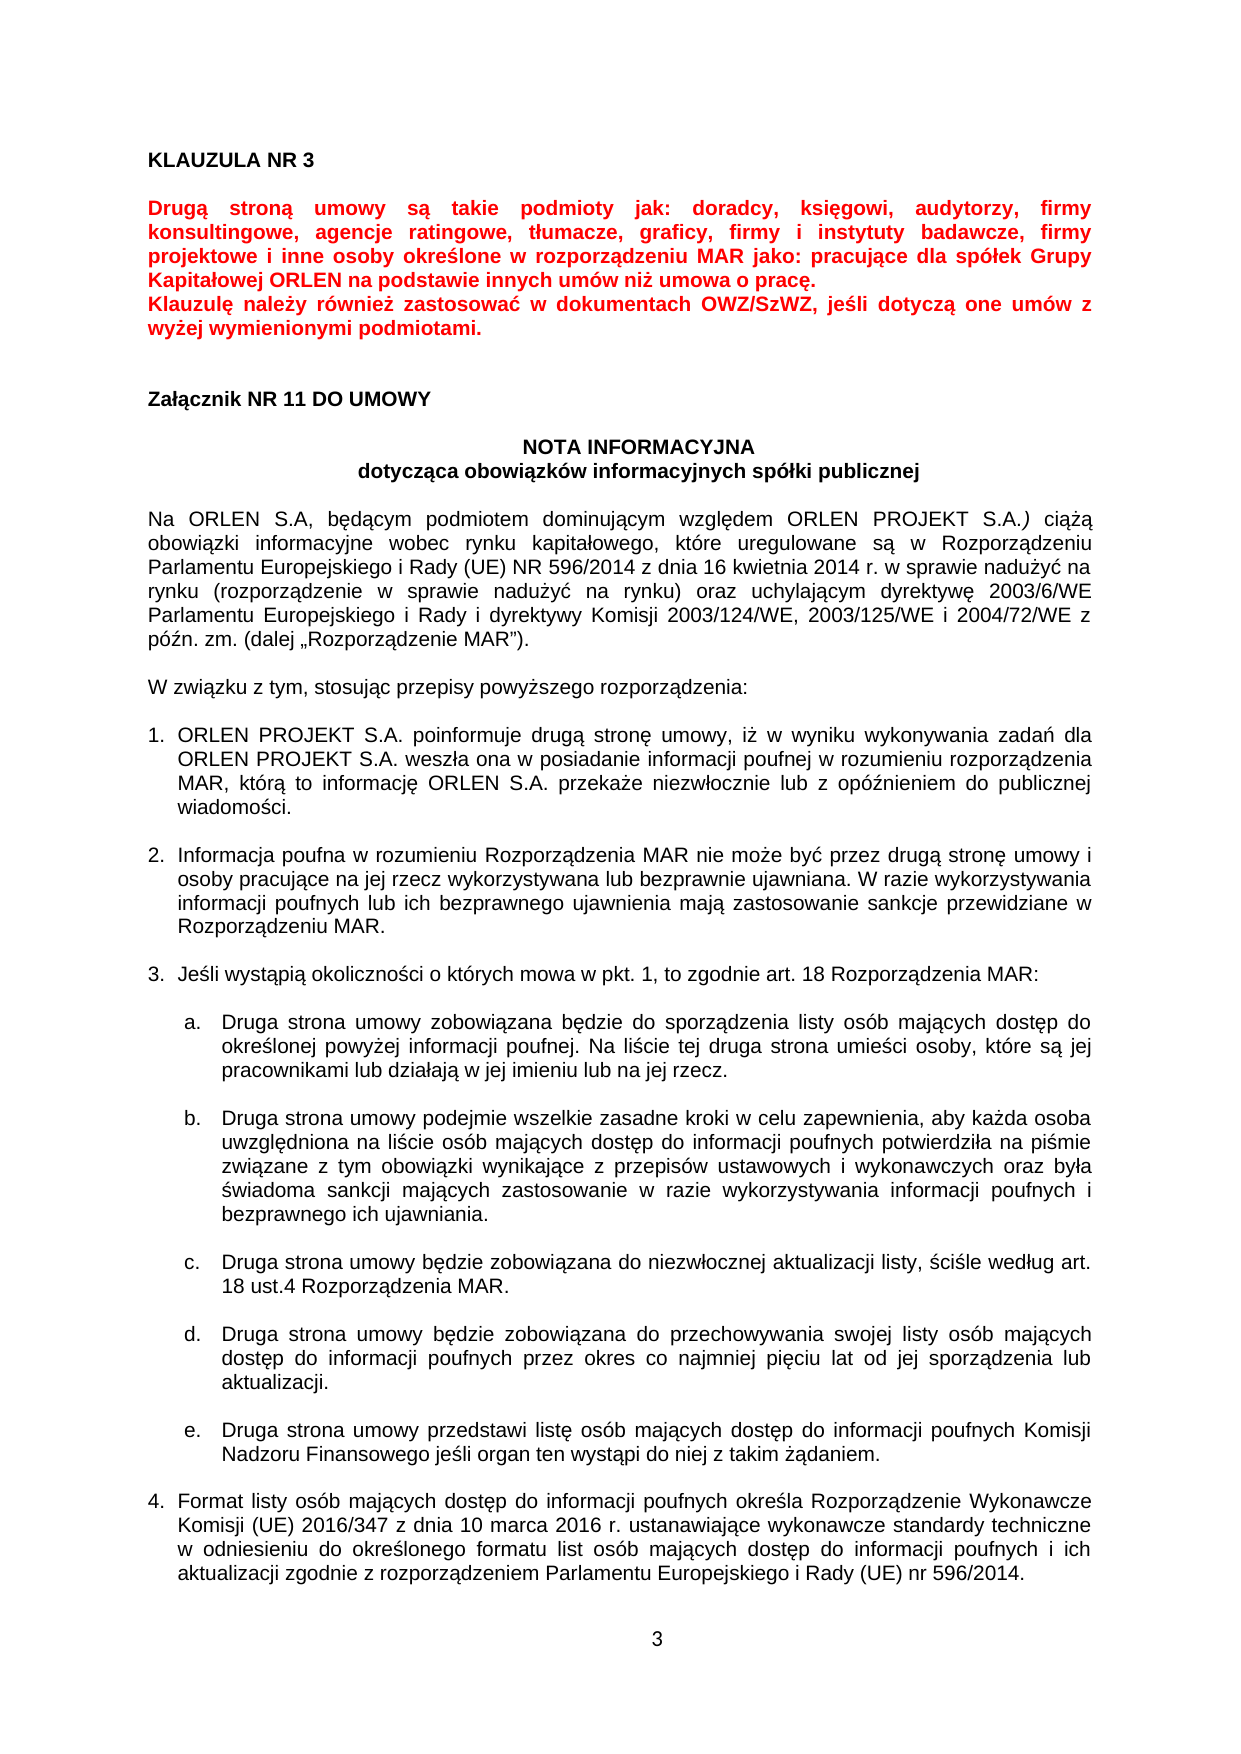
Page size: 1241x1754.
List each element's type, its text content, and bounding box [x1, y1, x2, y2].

text Klauzulę należy również zastosować w dokumentach OWZ/SzWZ, jeśli dotyczą one umów z wyżej wymienionymi podmiotami. [148, 291, 1093, 339]
list Informacja poufna w rozumieniu Rozporządzenia MAR nie może być przez drugą stronę umowy i osoby pracujące na jej rzecz wykorzystywana lub bezprawnie ujawniana. W razie wykorzystywania informacji poufnych lub ich bezprawnego ujawnienia mają zastosowanie sankcje przewidziane w Rozporządzeniu MAR. [148, 842, 1093, 938]
text Na ORLEN S.A, będącym podmiotem dominującym względem ORLEN PROJEKT S.A.) ciążą obowiązki informacyjne wobec rynku kapitałowego, które uregulowane są w Rozporządzeniu Parlamentu Europejskiego i Rady (UE) NR 596/2014 z dnia 16 kwietnia 2014 r. w sprawie nadużyć na rynku (rozporządzenie w sprawie nadużyć na rynku) oraz uchylającym dyrektywę 2003/6/WE Parlamentu Europejskiego i Rady i dyrektywy Komisji 2003/124/WE, 2003/125/WE i 2004/72/WE z późn. zm. (dalej „Rozporządzenie MAR”). [148, 507, 1093, 651]
list Format listy osób mających dostęp do informacji poufnych określa Rozporządzenie Wykonawcze Komisji (UE) 2016/347 z dnia 10 marca 2016 r. ustanawiające wykonawcze standardy techniczne w odniesieniu do określonego formatu list osób mających dostęp do informacji poufnych i ich aktualizacji zgodnie z rozporządzeniem Parlamentu Europejskiego i Rady (UE) nr 596/2014. [148, 1489, 1093, 1585]
list ORLEN PROJEKT S.A. poinformuje drugą stronę umowy, iż w wyniku wykonywania zadań dla ORLEN PROJEKT S.A. weszła ona w posiadanie informacji poufnej w rozumieniu rozporządzenia MAR, którą to informację ORLEN S.A. przekaże niezwłocznie lub z opóźnieniem do publicznej wiadomości. [148, 723, 1093, 818]
list Druga strona umowy podejmie wszelkie zasadne kroki w celu zapewnienia, aby każda osoba uwzględniona na liście osób mających dostęp do informacji poufnych potwierdziła na piśmie związane z tym obowiązki wynikające z przepisów ustawowych i wykonawczych oraz była świadoma sankcji mających zastosowanie w razie wykorzystywania informacji poufnych i bezprawnego ich ujawniania. [184, 1106, 1093, 1226]
text W związku z tym, stosując przepisy powyższego rozporządzenia: [148, 675, 1093, 699]
text KLAUZULA NR 3 [148, 148, 1093, 172]
list Jeśli wystąpią okoliczności o których mowa w pkt. 1, to zgodnie art. 18 Rozporządzenia MAR: [148, 962, 1093, 986]
text Drugą stroną umowy są takie podmioty jak: doradcy, księgowi, audytorzy, firmy konsultingowe, agencje ratingowe, tłumacze, graficy, firmy i instytuty badawcze, firmy projektowe i inne osoby określone w rozporządzeniu MAR jako: pracujące dla spółek Grupy Kapitałowej ORLEN na podstawie innych umów niż umowa o pracę. [148, 196, 1093, 291]
text Załącznik NR 11 DO UMOWY [148, 387, 1093, 411]
list Druga strona umowy będzie zobowiązana do niezwłocznej aktualizacji listy, ściśle według art. 18 ust.4 Rozporządzenia MAR. [184, 1250, 1093, 1298]
list Druga strona umowy zobowiązana będzie do sporządzenia listy osób mających dostęp do określonej powyżej informacji poufnej. Na liście tej druga strona umieści osoby, które są jej pracownikami lub działają w jej imieniu lub na jej rzecz. [184, 1010, 1093, 1082]
list Druga strona umowy będzie zobowiązana do przechowywania swojej listy osób mających dostęp do informacji poufnych przez okres co najmniej pięciu lat od jej sporządzenia lub aktualizacji. [184, 1322, 1093, 1393]
text NOTA INFORMACYJNA [185, 435, 1093, 459]
text dotycząca obowiązków informacyjnych spółki publicznej [185, 459, 1093, 483]
list Druga strona umowy przedstawi listę osób mających dostęp do informacji poufnych Komisji Nadzoru Finansowego jeśli organ ten wystąpi do niej z takim żądaniem. [184, 1417, 1093, 1465]
